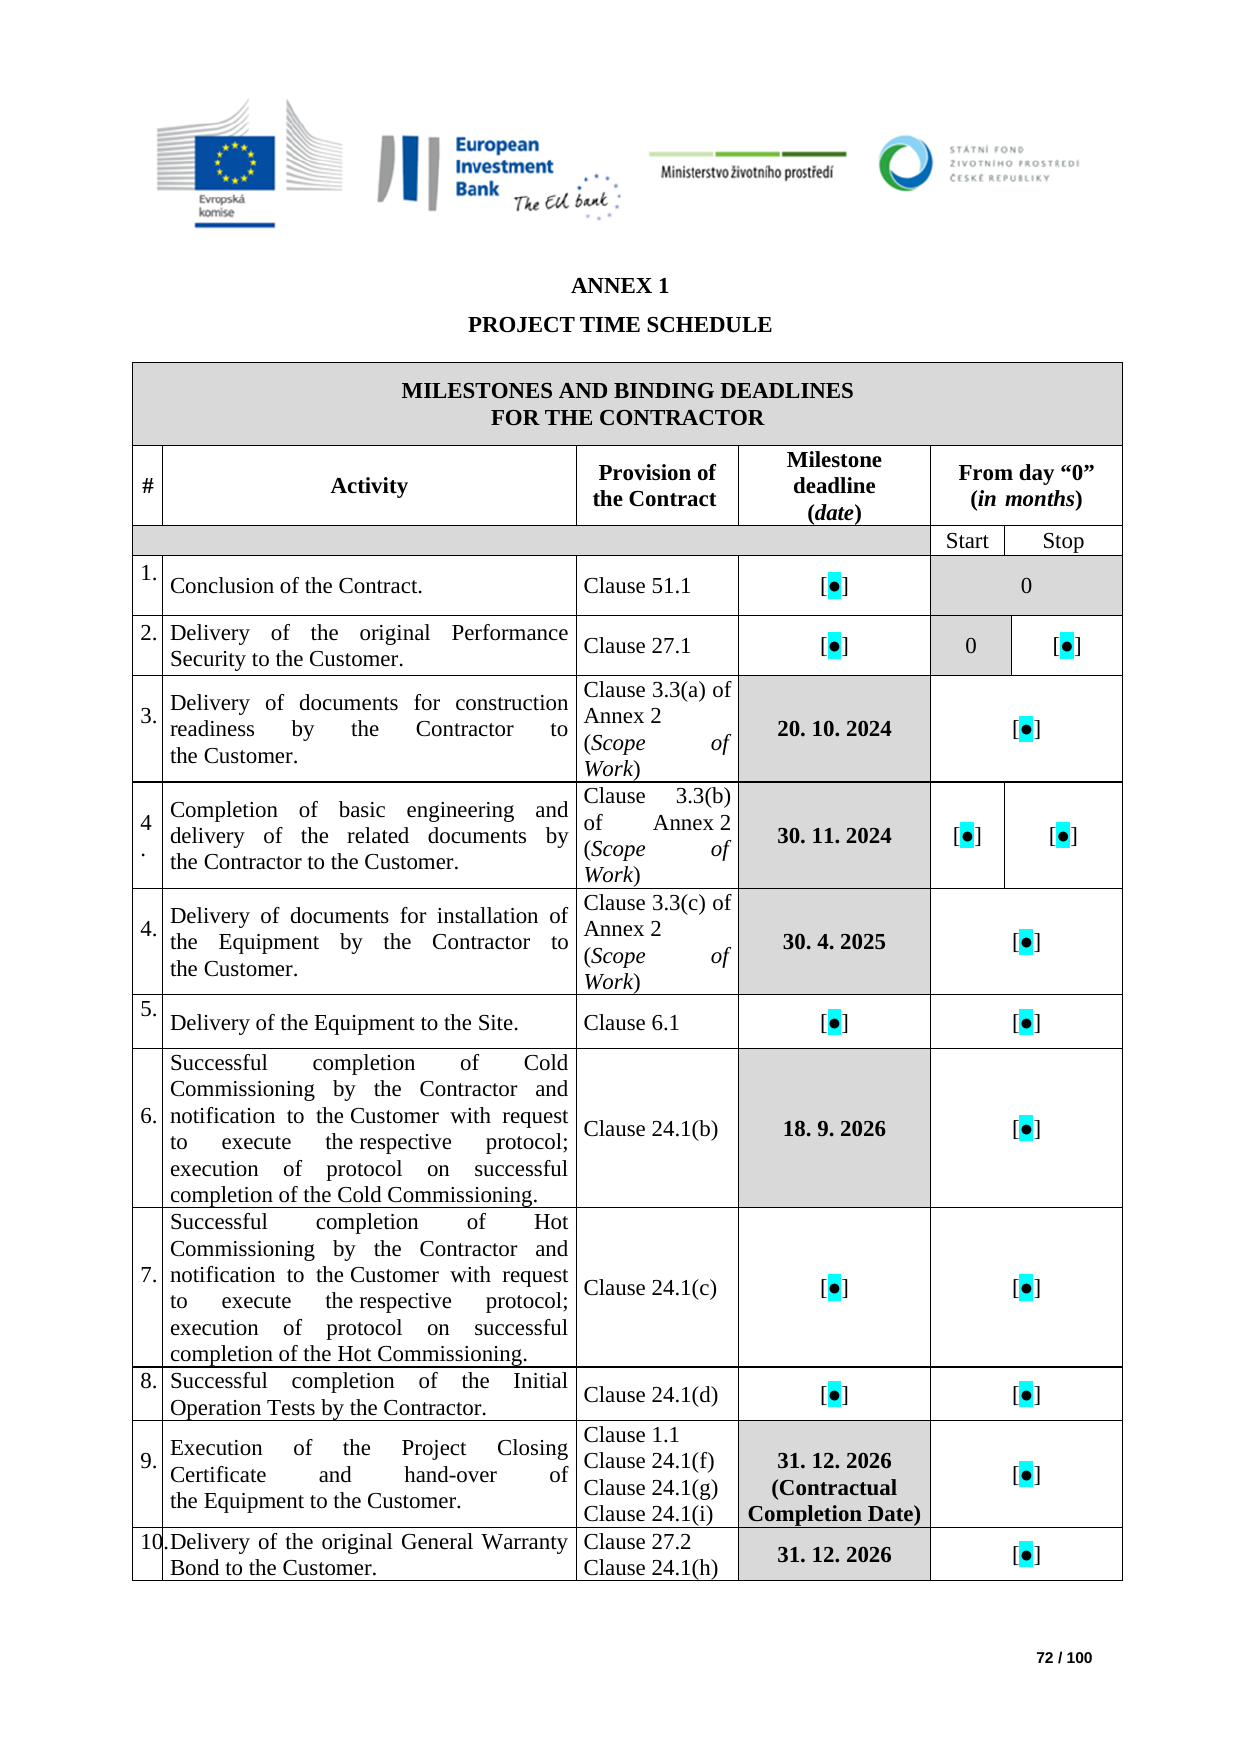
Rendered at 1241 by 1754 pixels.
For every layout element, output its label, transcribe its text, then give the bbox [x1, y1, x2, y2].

table_cell [133, 676, 162, 781]
table_cell 30. 4. 2025 [739, 889, 930, 994]
table_cell Clause 26.2 Clause 23.1(h) [577, 1528, 738, 1580]
table_cell [●] [739, 556, 930, 615]
table_cell Delivery of the Equipment to the Site. [163, 995, 576, 1048]
table_cell Clause 23.1(d) [577, 1368, 738, 1420]
table_cell Clause 1.1 Clause 23.1(f) Clause 23.1(g) Clause 23.1(i) [577, 1421, 738, 1527]
table_cell [●] [931, 676, 1122, 781]
text ANNEX 1 [148, 272, 1092, 298]
table_cell Clause 3.3(b) of Annex 2 (Scope of Work) [577, 783, 738, 888]
table_cell Clause 23.1(b) [577, 1049, 738, 1207]
table_cell [●] [931, 1368, 1122, 1420]
table_cell 31. 12. 2026 (Contractual Completion Date) [739, 1421, 930, 1527]
table_cell [133, 889, 162, 994]
table_cell [●] [931, 783, 1004, 888]
table_cell Clause 23.1(c) [577, 1208, 738, 1366]
table_cell Clause 3.3(a) of Annex 2 (Scope of Work) [577, 676, 738, 781]
table_cell Clause 50.1 [577, 556, 738, 615]
table_cell [133, 1208, 162, 1366]
table_cell Clause 6.1 [577, 995, 738, 1048]
table_cell 0 [931, 556, 1122, 615]
table_cell [●] [1005, 783, 1122, 888]
table_cell [133, 616, 162, 675]
table_cell [●] [739, 1208, 930, 1366]
table_cell [●] [931, 995, 1122, 1048]
table_cell Delivery of documents for installation of the Equipment by the Contractor to the Customer. [163, 889, 576, 994]
table_cell Clause 3.3(c) of Annex 2 (Scope of Work) [577, 889, 738, 994]
table_cell 30. 11. 2024 [739, 783, 930, 888]
table_cell 0 [931, 616, 1011, 675]
table_cell [133, 1049, 162, 1207]
table_cell Successful completion of the Initial Operation Tests by the Contractor. [163, 1368, 576, 1420]
table_cell [133, 1528, 162, 1580]
table_cell # [133, 446, 162, 525]
table_cell [133, 556, 162, 615]
table_cell Delivery of the original General Warranty Bond to the Customer. [163, 1528, 576, 1580]
table_cell [133, 526, 930, 555]
table_cell Milestone deadline (date) [739, 446, 930, 525]
table_cell [●] [739, 995, 930, 1048]
table_cell [●] [739, 1368, 930, 1420]
table_cell From day “0” (in months) [931, 446, 1122, 525]
table_cell [●] [931, 1208, 1122, 1366]
table_cell Provision of the Contract [577, 446, 738, 525]
table_cell Conclusion of the Contract. [163, 556, 576, 615]
table_cell [133, 1368, 162, 1420]
table_cell Completion of basic engineering and delivery of the related documents by the Contractor to the Customer. [163, 783, 576, 888]
table_cell [133, 1421, 162, 1527]
table_cell [●] [931, 889, 1122, 994]
table_cell [●] [931, 1049, 1122, 1207]
table_cell Delivery of the original Performance Security to the Customer. [163, 616, 576, 675]
table_cell Successful completion of Cold Commissioning by the Contractor and notification to the Customer with request to execute the respective protocol; execution of protocol on successful completion of the Cold Commissioning. [163, 1049, 576, 1207]
table_cell Execution of the Project Closing Certificate and hand-over of the Equipment to the Customer. [163, 1421, 576, 1527]
table_cell Activity [163, 446, 576, 525]
table_cell Delivery of documents for construction readiness by the Contractor to the Customer. [163, 676, 576, 781]
table_cell 31. 12. 2026 [739, 1528, 930, 1580]
table_cell [●] [931, 1421, 1122, 1527]
table_cell Successful completion of Hot Commissioning by the Contractor and notification to the Customer with request to execute the respective protocol; execution of protocol on successful completion of the Hot Commissioning. [163, 1208, 576, 1366]
table_cell [133, 995, 162, 1048]
text PROJECT TIME SCHEDULE [148, 311, 1092, 337]
table_cell 4. [133, 783, 162, 888]
table_cell 20. 10. 2024 [739, 676, 930, 781]
table_cell Start [931, 526, 1004, 555]
table_cell [●] [931, 1528, 1122, 1580]
table_cell [●] [739, 616, 930, 675]
table_header Milestones and binding deadlines for the Contractor [133, 363, 1122, 445]
table_cell Clause 26.1 [577, 616, 738, 675]
table_cell 18. 9. 2026 [739, 1049, 930, 1207]
picture [147, 87, 1093, 235]
table_cell Stop [1005, 526, 1122, 555]
table_cell [●] [1012, 616, 1122, 675]
